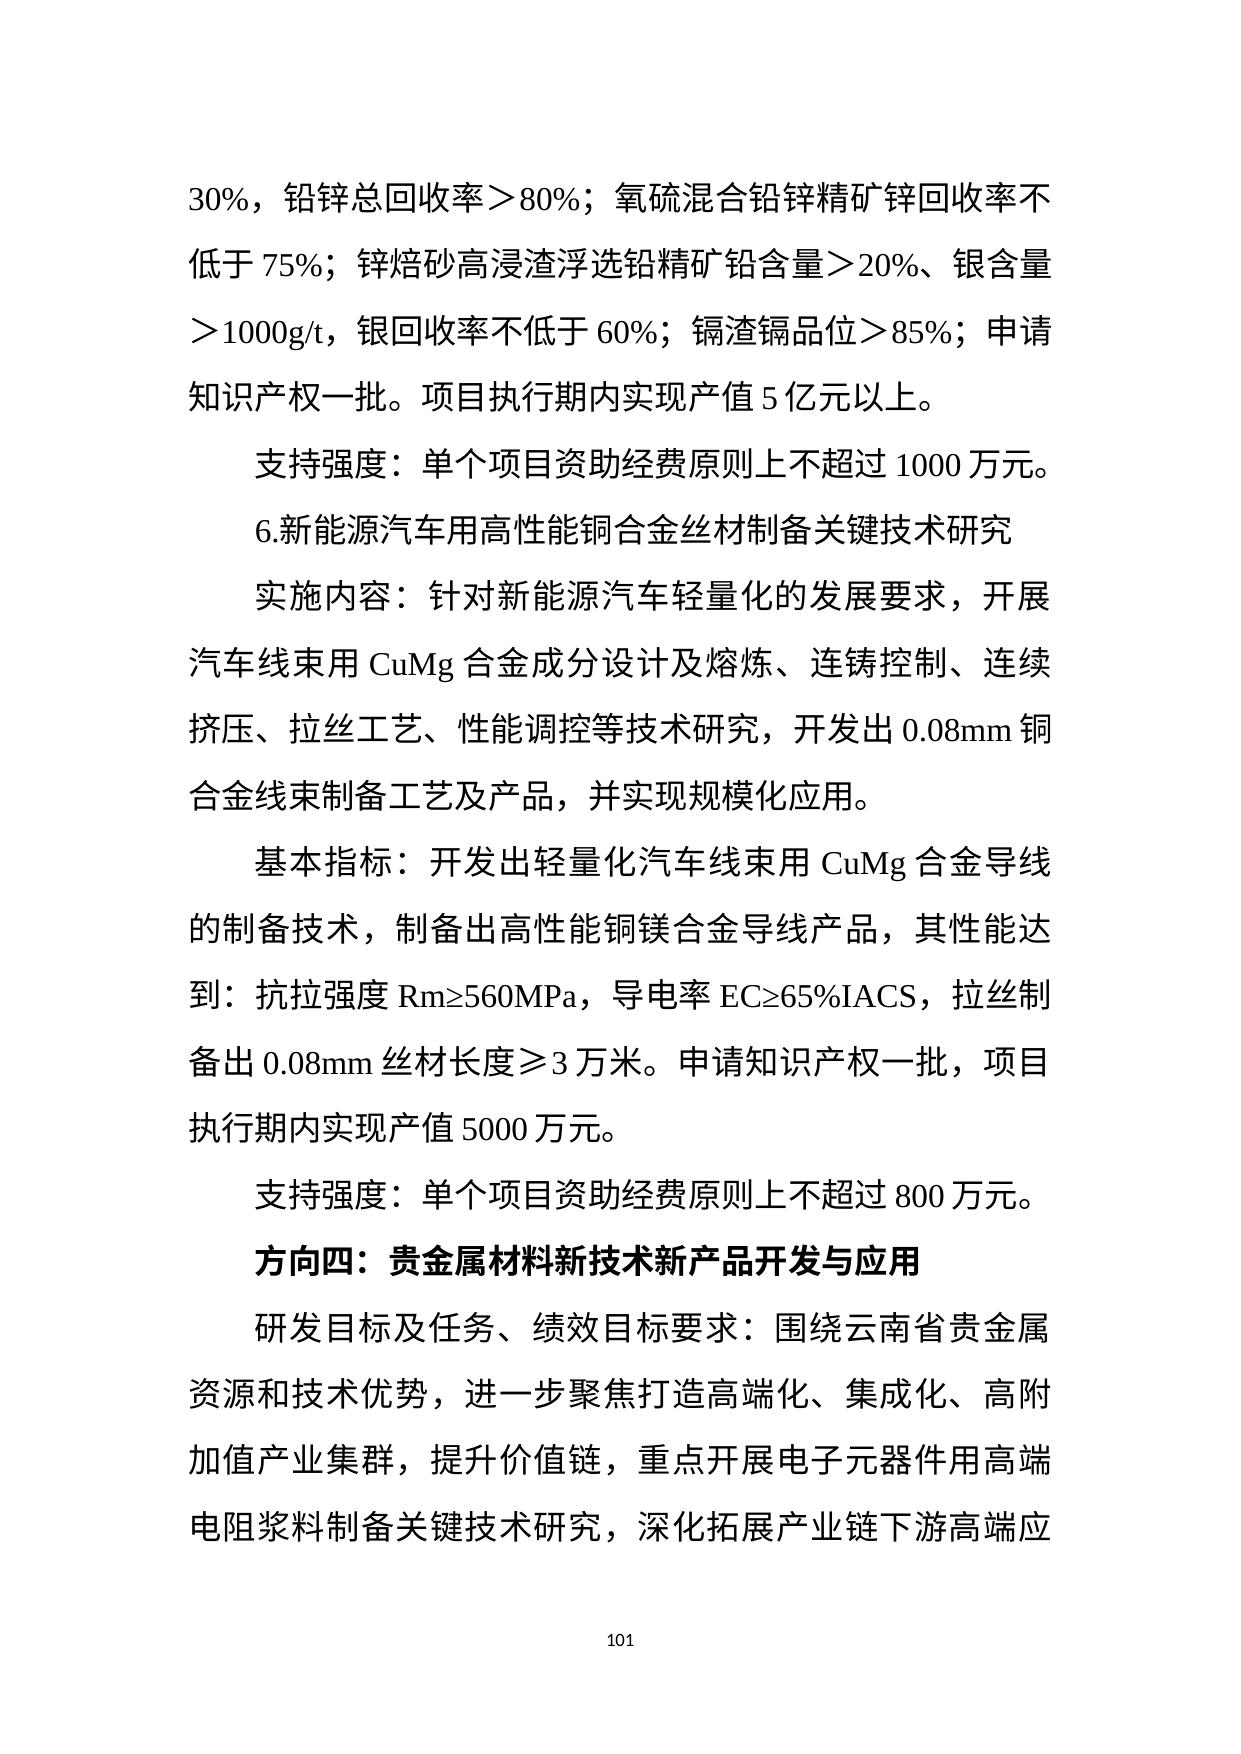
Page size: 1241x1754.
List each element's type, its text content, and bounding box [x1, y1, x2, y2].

text 方向四：贵金属材料新技术新产品开发与应用 [188, 1226, 1052, 1292]
text 基本指标：开发出轻量化汽车线束用CuMg合金导线的制备技术，制备出高性能铜镁合金导线产品，其性能达到：抗拉强度Rm≥560MPa，导电率EC≥65%IACS，拉丝制备出0.08mm丝材长度≥3万米。申请知识产权一批，项目执行期内实现产值5000万元。 [188, 827, 1052, 1159]
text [188, 1292, 1052, 1558]
text 支持强度：单个项目资助经费原则上不超过1000万元。 [188, 428, 1052, 495]
text 支持强度：单个项目资助经费原则上不超过800万元。 [188, 1159, 1052, 1226]
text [188, 162, 1052, 428]
text 6.新能源汽车用高性能铜合金丝材制备关键技术研究 [188, 495, 1052, 561]
text 实施内容：针对新能源汽车轻量化的发展要求，开展汽车线束用CuMg合金成分设计及熔炼、连铸控制、连续挤压、拉丝工艺、性能调控等技术研究，开发出0.08mm铜合金线束制备工艺及产品，并实现规模化应用。 [188, 561, 1052, 827]
